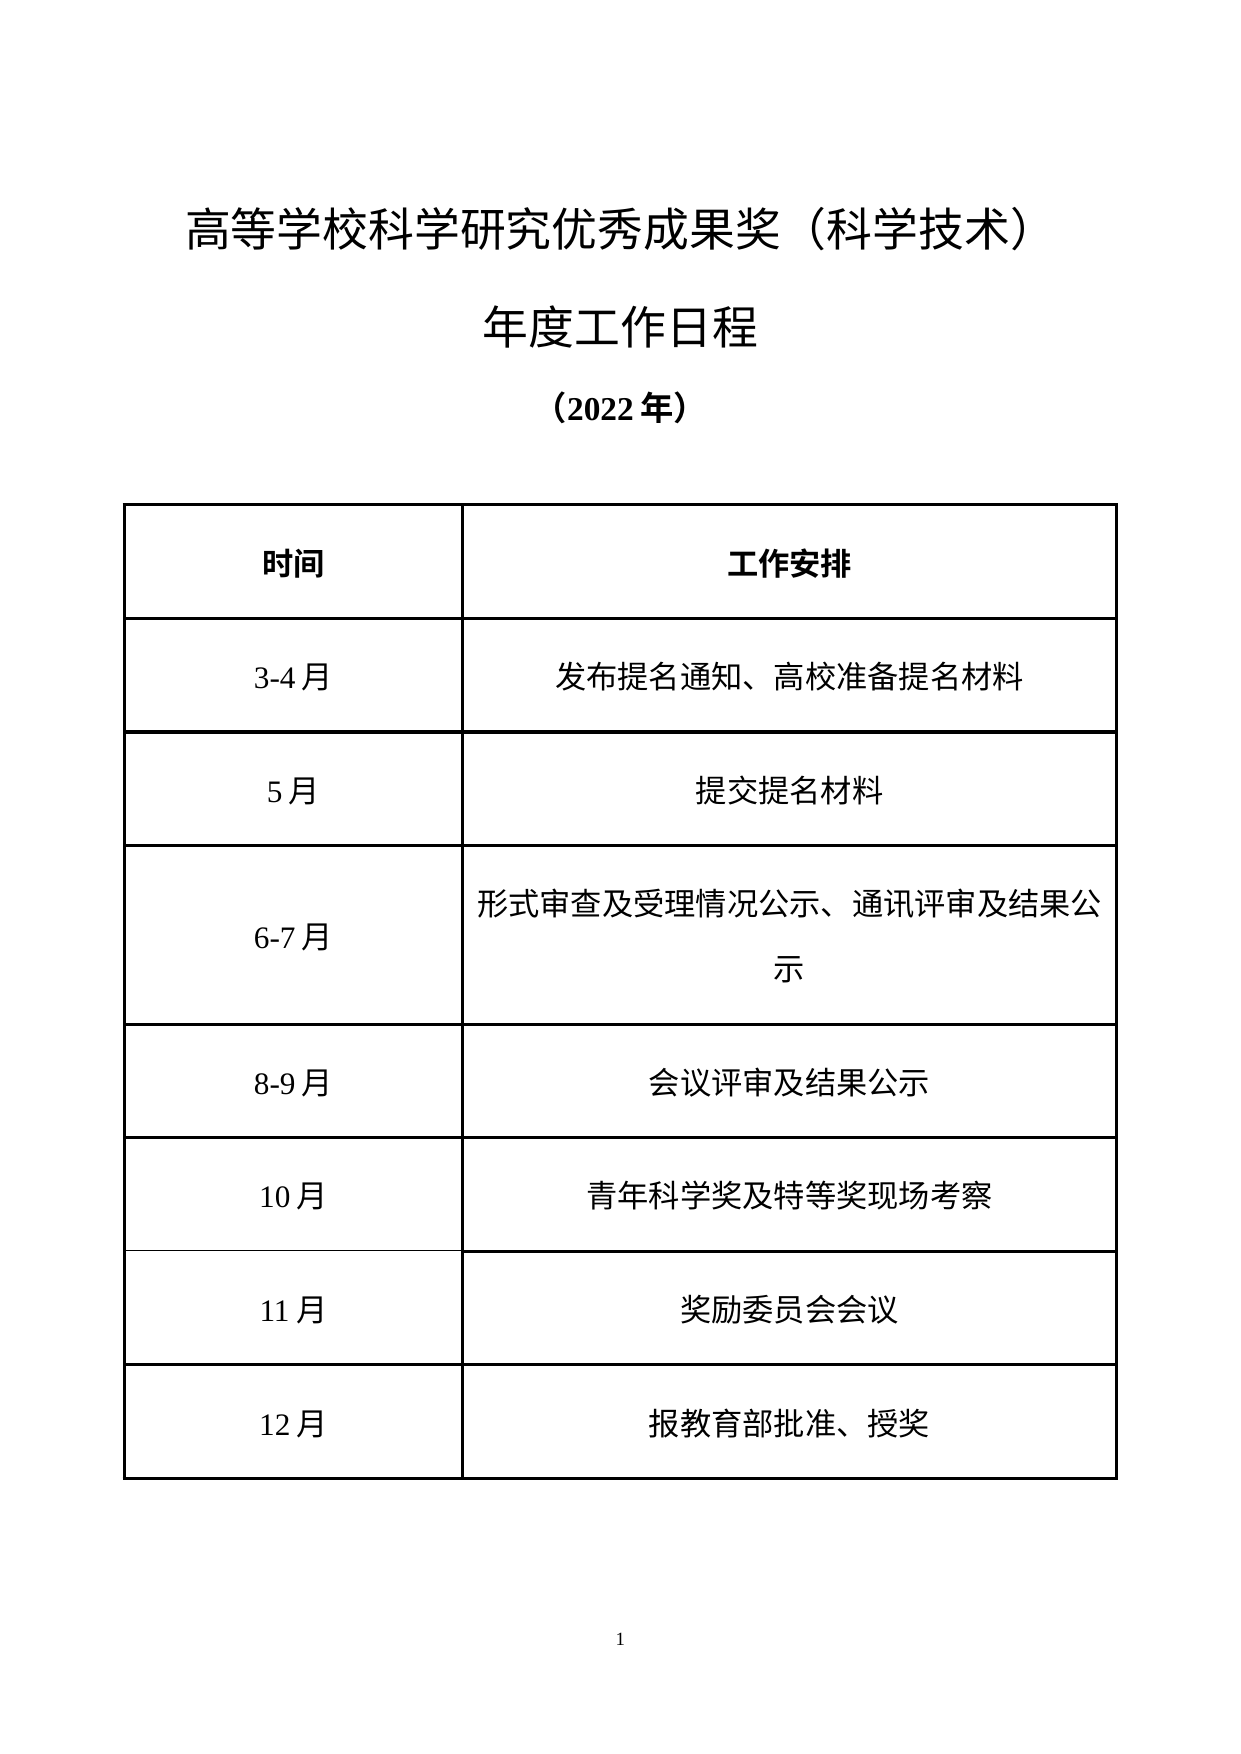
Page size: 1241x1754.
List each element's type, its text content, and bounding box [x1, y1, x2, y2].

table_cell 11月 [126, 1251, 461, 1363]
table_header 工作安排 [464, 506, 1115, 617]
text （2022年） [130, 373, 1110, 438]
table_cell 发布提名通知、高校准备提名材料 [464, 620, 1115, 730]
table_cell 提交提名材料 [464, 734, 1115, 844]
table_cell 6-7月 [126, 847, 461, 1022]
table_cell 3-4月 [126, 620, 461, 730]
table_cell 8-9月 [126, 1026, 461, 1136]
table_cell 报教育部批准、授奖 [464, 1366, 1115, 1477]
text 高等学校科学研究优秀成果奖（科学技术） [130, 178, 1110, 276]
table_cell 奖励委员会会议 [464, 1253, 1115, 1363]
table_cell 形式审查及受理情况公示、通讯评审及结果公示 [464, 847, 1115, 1022]
table_cell 会议评审及结果公示 [464, 1026, 1115, 1136]
table_cell 青年科学奖及特等奖现场考察 [464, 1139, 1115, 1249]
table_cell 5月 [126, 734, 461, 844]
table_cell 12月 [126, 1366, 461, 1477]
table_header 时间 [126, 506, 461, 617]
table_cell 10月 [126, 1139, 461, 1249]
subtitle 年度工作日程 [130, 276, 1110, 373]
